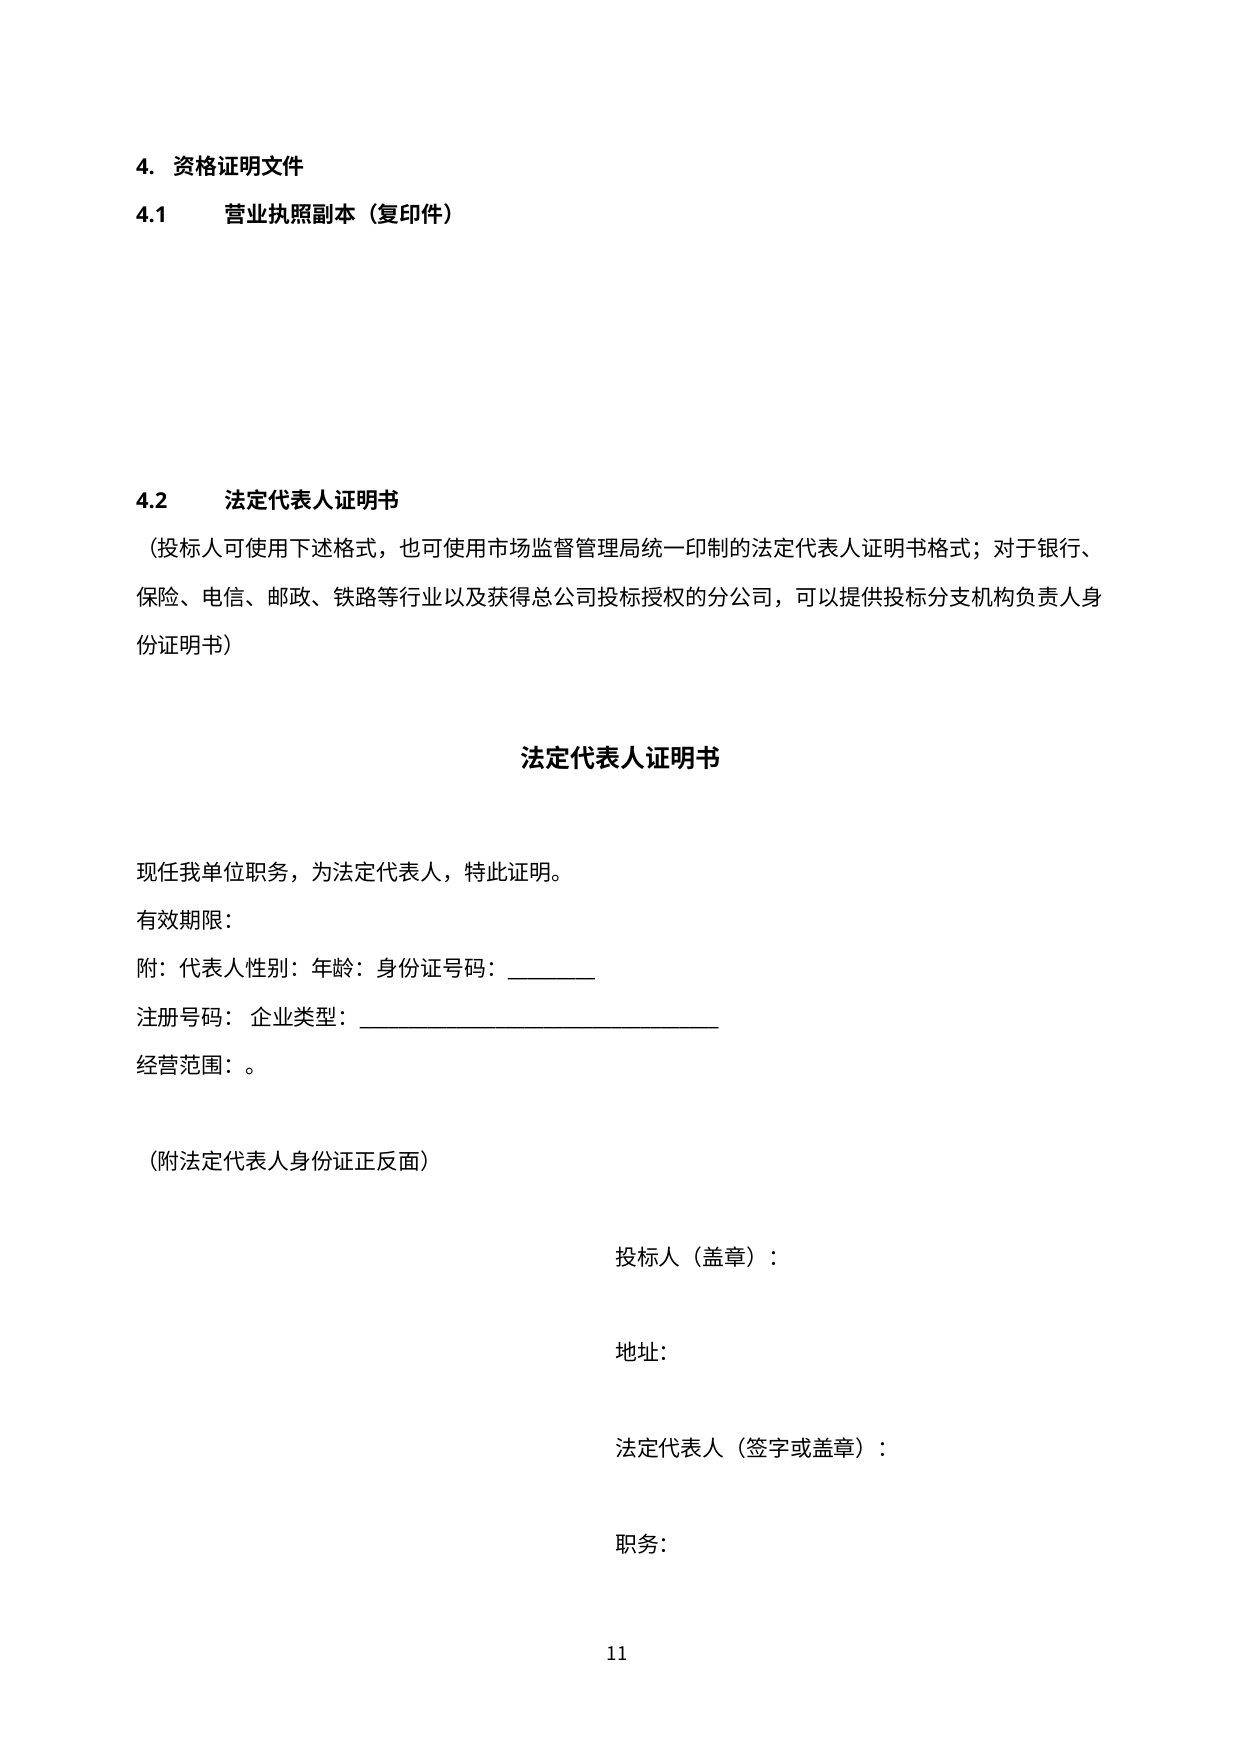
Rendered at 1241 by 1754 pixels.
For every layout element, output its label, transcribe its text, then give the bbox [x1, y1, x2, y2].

text 法定代表人证明书 [136, 724, 1104, 789]
text （附法定代表人身份证正反面） [136, 1143, 1104, 1176]
text 职务： [615, 1526, 1104, 1559]
text 地址： [615, 1335, 1104, 1367]
text 经营范围：。 [136, 1048, 1104, 1080]
subtitle 4.1 营业执照副本（复印件） [136, 197, 1104, 229]
text （投标人可使用下述格式，也可使用市场监督管理局统一印制的法定代表人证明书格式；对于银行、保险、电信、邮政、铁路等行业以及获得总公司投标授权的分公司，可以提供投标分支机构负责人身份证明书） [136, 531, 1104, 661]
text 现任我单位职务，为法定代表人，特此证明。 [136, 854, 1104, 887]
subtitle 资格证明文件 [136, 149, 1104, 181]
subtitle 4.2 法定代表人证明书 [136, 482, 1104, 515]
text 有效期限： [136, 903, 1104, 935]
text 附：代表人性别：年龄：身份证号码：_________ [136, 951, 1104, 983]
text 注册号码： 企业类型：_____________________________________ [136, 999, 1104, 1032]
text 法定代表人（签字或盖章）： [615, 1431, 1104, 1463]
text 投标人（盖章）： [615, 1239, 1104, 1272]
